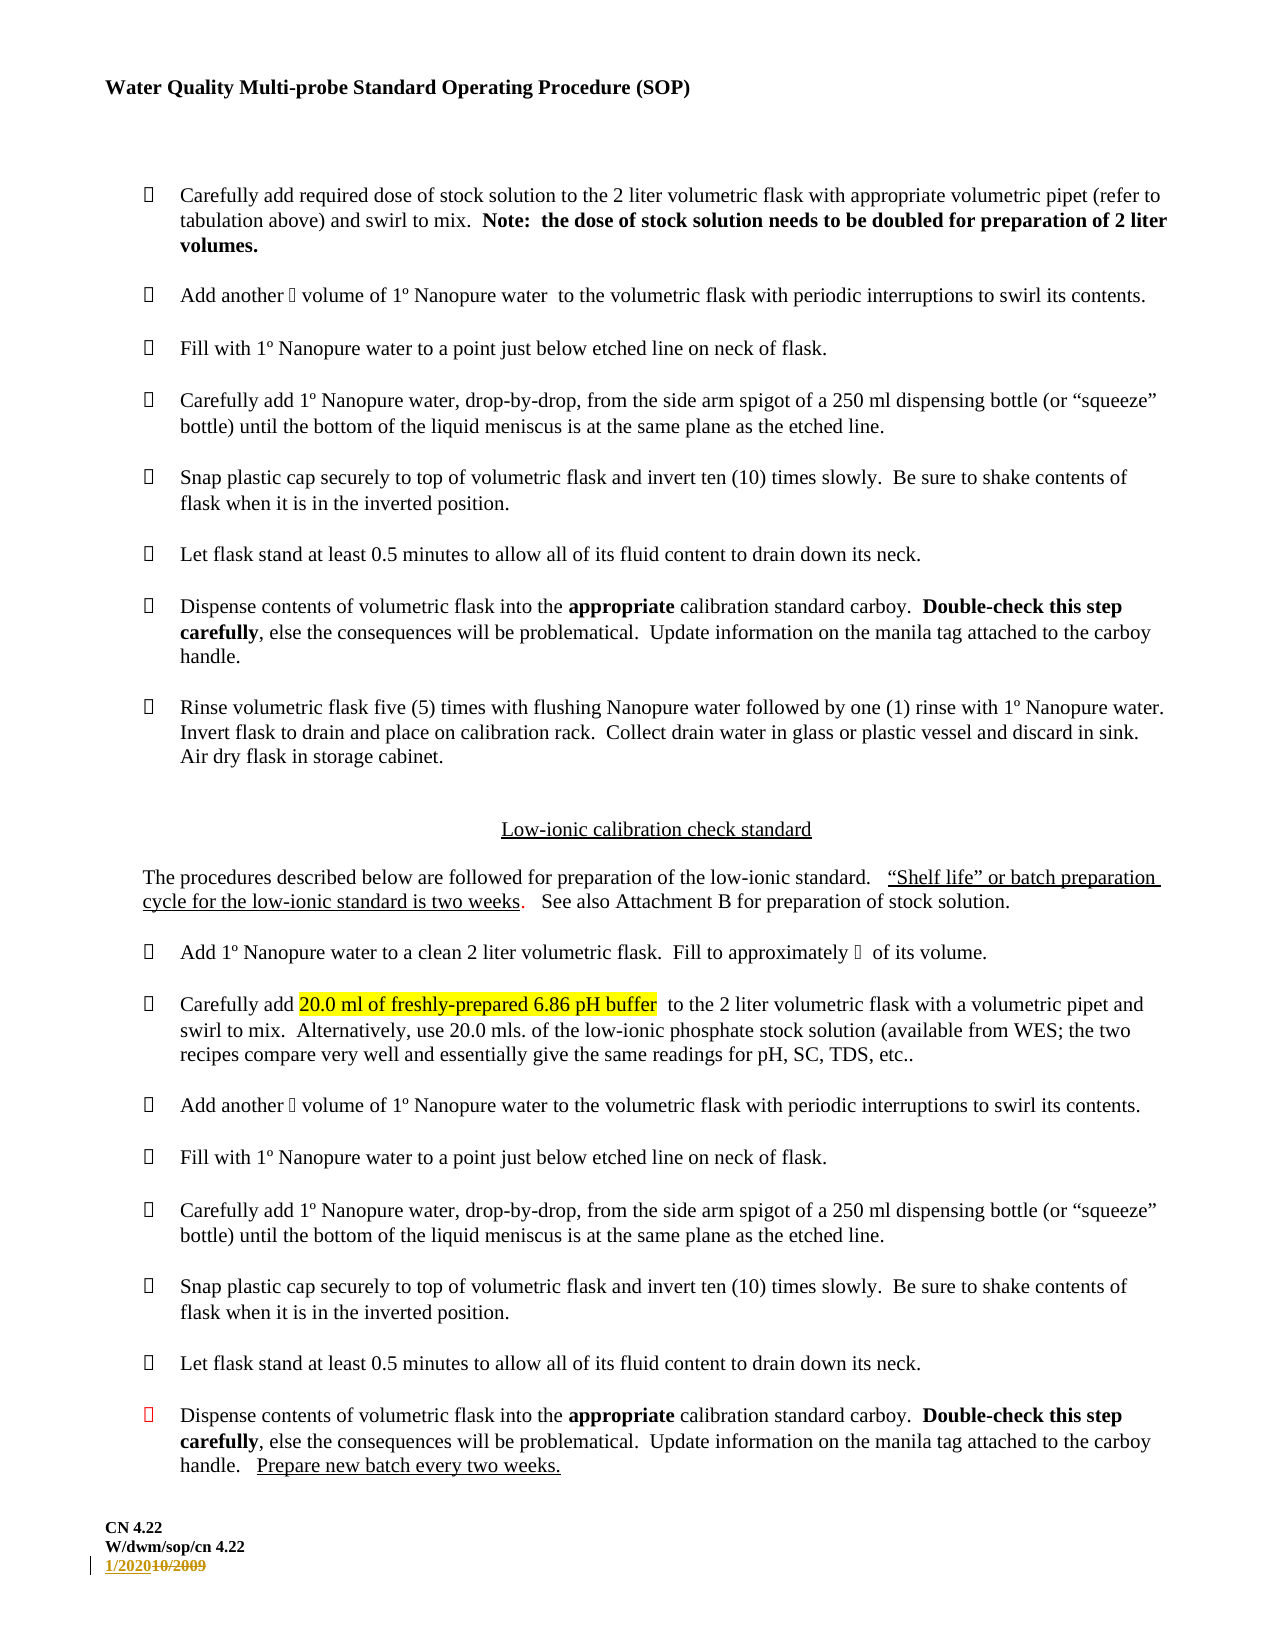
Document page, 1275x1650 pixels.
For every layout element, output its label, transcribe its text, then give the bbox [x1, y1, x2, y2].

text The procedures described below are followed for preparation of the low-ionic standard. “Shelf life” or batch preparation cycle for the low-ionic standard is two weeks. See also Attachment B for preparation of stock solution. [142, 865, 1170, 913]
list Fill with 1º Nanopure water to a point just below etched line on neck of flask. [142, 333, 1170, 362]
list Snap plastic cap securely to top of volumetric flask and invert ten (10) times slowly. Be sure to shake contents of flask when it is in the inverted position. [142, 1272, 1170, 1324]
list Carefully add 20.0 ml of freshly-prepared 6.86 pH buffer to the 2 liter volumetric flask with a volumetric pipet and swirl to mix. Alternatively, use 20.0 mls. of the low-ionic phosphate stock solution (available from WES; the two recipes compare very well and essentially give the same readings for pH, SC, TDS, etc.. [142, 989, 1170, 1066]
list Carefully add 1º Nanopure water, drop-by-drop, from the side arm spigot of a 250 ml dispensing bottle (or “squeeze” bottle) until the bottom of the liquid meniscus is at the same plane as the etched line. [142, 386, 1170, 438]
list Dispense contents of volumetric flask into the appropriate calibration standard carboy. Double-check this step carefully, else the consequences will be problematical. Update information on the manila tag attached to the carboy handle. Prepare new batch every two weeks. [142, 1401, 1170, 1477]
list Let flask stand at least 0.5 minutes to allow all of its fluid content to drain down its neck. [142, 1348, 1170, 1377]
list Add another volume of 1º Nanopure water to the volumetric flask with periodic interruptions to swirl its contents. [142, 281, 1170, 309]
list Fill with 1º Nanopure water to a point just below etched line on neck of flask. [142, 1142, 1170, 1171]
list Add another volume of 1º Nanopure water to the volumetric flask with periodic interruptions to swirl its contents. [142, 1090, 1170, 1118]
list Carefully add 1º Nanopure water, drop-by-drop, from the side arm spigot of a 250 ml dispensing bottle (or “squeeze” bottle) until the bottom of the liquid meniscus is at the same plane as the etched line. [142, 1195, 1170, 1247]
list Let flask stand at least 0.5 minutes to allow all of its fluid content to drain down its neck. [142, 539, 1170, 567]
list Rinse volumetric flask five (5) times with flushing Nanopure water followed by one (1) rinse with 1º Nanopure water. Invert flask to drain and place on calibration rack. Collect drain water in glass or plastic vessel and discard in sink. Air dry flask in storage cabinet. [142, 692, 1170, 768]
list Dispense contents of volumetric flask into the appropriate calibration standard carboy. Double-check this step carefully, else the consequences will be problematical. Update information on the manila tag attached to the carboy handle. [142, 591, 1170, 668]
list Snap plastic cap securely to top of volumetric flask and invert ten (10) times slowly. Be sure to shake contents of flask when it is in the inverted position. [142, 462, 1170, 515]
subtitle Low-ionic calibration check standard [142, 817, 1170, 841]
list Carefully add required dose of stock solution to the 2 liter volumetric flask with appropriate volumetric pipet (refer to tabulation above) and swirl to mix. Note: the dose of stock solution needs to be doubled for preparation of 2 liter volumes. [142, 180, 1170, 257]
list Add 1º Nanopure water to a clean 2 liter volumetric flask. Fill to approximately of its volume. [142, 937, 1170, 965]
